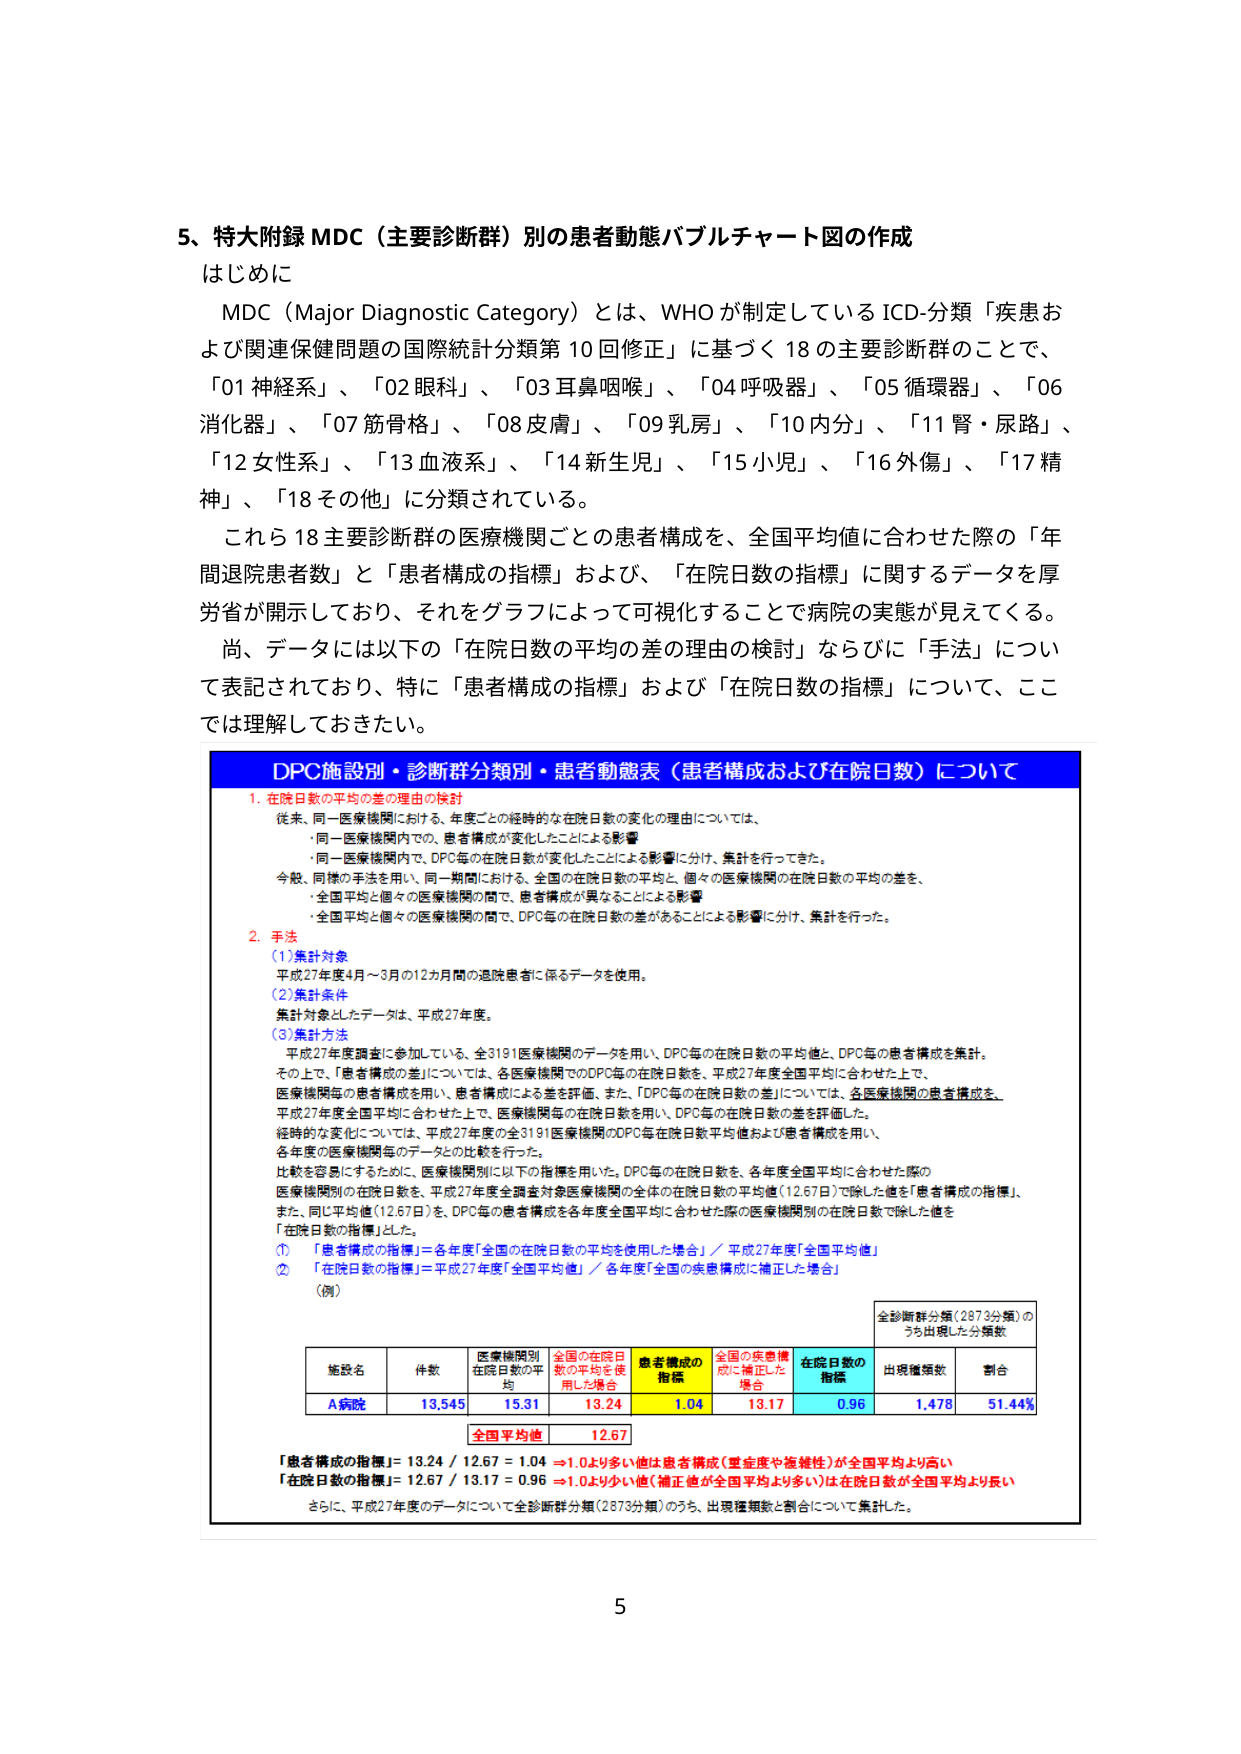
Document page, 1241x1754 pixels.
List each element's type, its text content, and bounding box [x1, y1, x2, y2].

text 尚、データには以下の「在院日数の平均の差の理由の検討」ならびに「手法」について表記されており、特に「患者構成の指標」および「在院日数の指標」について、ここでは理解しておきたい。 [177, 629, 1063, 742]
text これら18主要診断群の医療機関ごとの患者構成を、全国平均値に合わせた際の「年間退院患者数」と「患者構成の指標」および、「在院日数の指標」に関するデータを厚労省が開示しており、それをグラフによって可視化することで病院の実態が見えてくる。 [177, 517, 1063, 629]
text MDC（Major Diagnostic Category）とは、WHOが制定しているICD-分類「疾患および関連保健問題の国際統計分類第10回修正」に基づく18の主要診断群のことで、「01神経系」、「02眼科」、「03耳鼻咽喉」、「04呼吸器」、「05循環器」、「06消化器」、「07筋骨格」、「08皮膚」、「09乳房」、「10内分」、「11腎・尿路」、「12女性系」、「13血液系」、「14新生児」、「15小児」、「16外傷」、「17精神」、「18その他」に分類されている。 [199, 292, 1063, 517]
text はじめに [177, 254, 1063, 292]
picture [199, 741, 1098, 1541]
text 5、特大附録 MDC（主要診断群）別の患者動態バブルチャート図の作成 [177, 217, 1063, 254]
